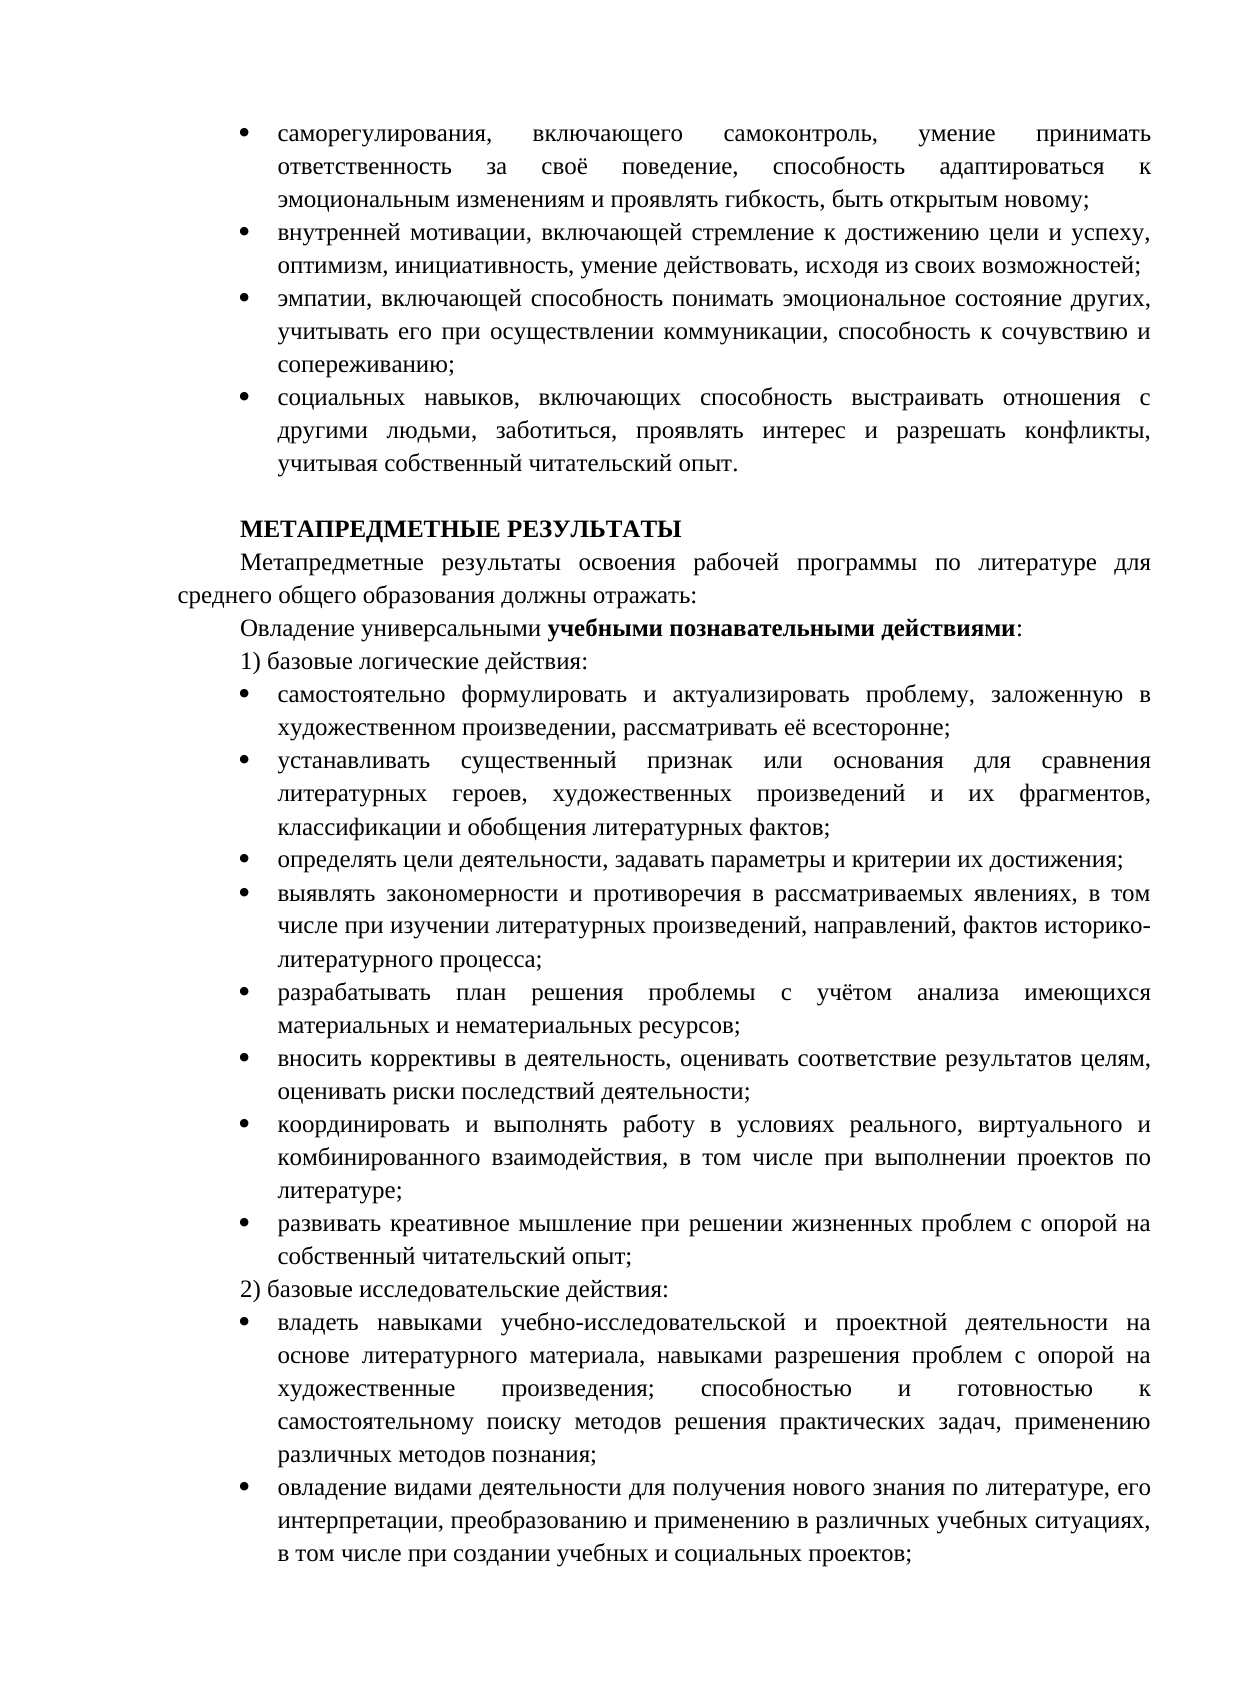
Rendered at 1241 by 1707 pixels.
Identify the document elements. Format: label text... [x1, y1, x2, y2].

list координировать и выполнять работу в условиях реального, виртуального и комбинированного взаимодействия, в том числе при выполнении проектов по литературе; [240, 1109, 1152, 1203]
text Овладение универсальными учебными познавательными действиями: [177, 613, 1152, 642]
list социальных навыков, включающих способность выстраивать отношения с другими людьми, заботиться, проявлять интерес и разрешать конфликты, учитывая собственный читательский опыт. [240, 382, 1152, 477]
list выявлять закономерности и противоречия в рассматриваемых явлениях, в том числе при изучении литературных произведений, направлений, фактов историко-литературного процесса; [240, 878, 1152, 972]
list овладение видами деятельности для получения нового знания по литературе, его интерпретации, преобразованию и применению в различных учебных ситуациях, в том числе при создании учебных и социальных проектов; [240, 1472, 1152, 1567]
list саморегулирования, включающего самоконтроль, умение принимать ответственность за своё поведение, способность адаптироваться к эмоциональным изменениям и проявлять гибкость, быть открытым новому; [240, 118, 1152, 213]
list самостоятельно формулировать и актуализировать проблему, заложенную в художественном произведении, рассматривать её всесторонне; [240, 679, 1152, 741]
list эмпатии, включающей способность понимать эмоциональное состояние других, учитывать его при осуществлении коммуникации, способность к сочувствию и сопереживанию; [240, 283, 1152, 378]
list вносить коррективы в деятельность, оценивать соответствие результатов целям, оценивать риски последствий деятельности; [240, 1043, 1152, 1104]
text Метапредметные результаты освоения рабочей программы по литературе для среднего общего образования должны отражать: [177, 547, 1152, 609]
list определять цели деятельности, задавать параметры и критерии их достижения; [240, 844, 1152, 873]
list устанавливать существенный признак или основания для сравнения литературных героев, художественных произведений и их фрагментов, классификации и обобщения литературных фактов; [240, 746, 1152, 840]
text 2) базовые исследовательские действия: [177, 1274, 1152, 1303]
list внутренней мотивации, включающей стремление к достижению цели и успеху, оптимизм, инициативность, умение действовать, исходя из своих возможностей; [240, 217, 1152, 279]
list развивать креативное мышление при решении жизненных проблем с опорой на собственный читательский опыт; [240, 1208, 1152, 1269]
list владеть навыками учебно-исследовательской и проектной деятельности на основе литературного материала, навыками разрешения проблем с опорой на художественные произведения; способностью и готовностью к самостоятельному поиску методов решения практических задач, применению различных методов познания; [240, 1307, 1152, 1468]
text МЕТАПРЕДМЕТНЫЕ РЕЗУЛЬТАТЫ [177, 514, 1152, 543]
text 1) базовые логические действия: [177, 646, 1152, 675]
list разрабатывать план решения проблемы с учётом анализа имеющихся материальных и нематериальных ресурсов; [240, 977, 1152, 1038]
